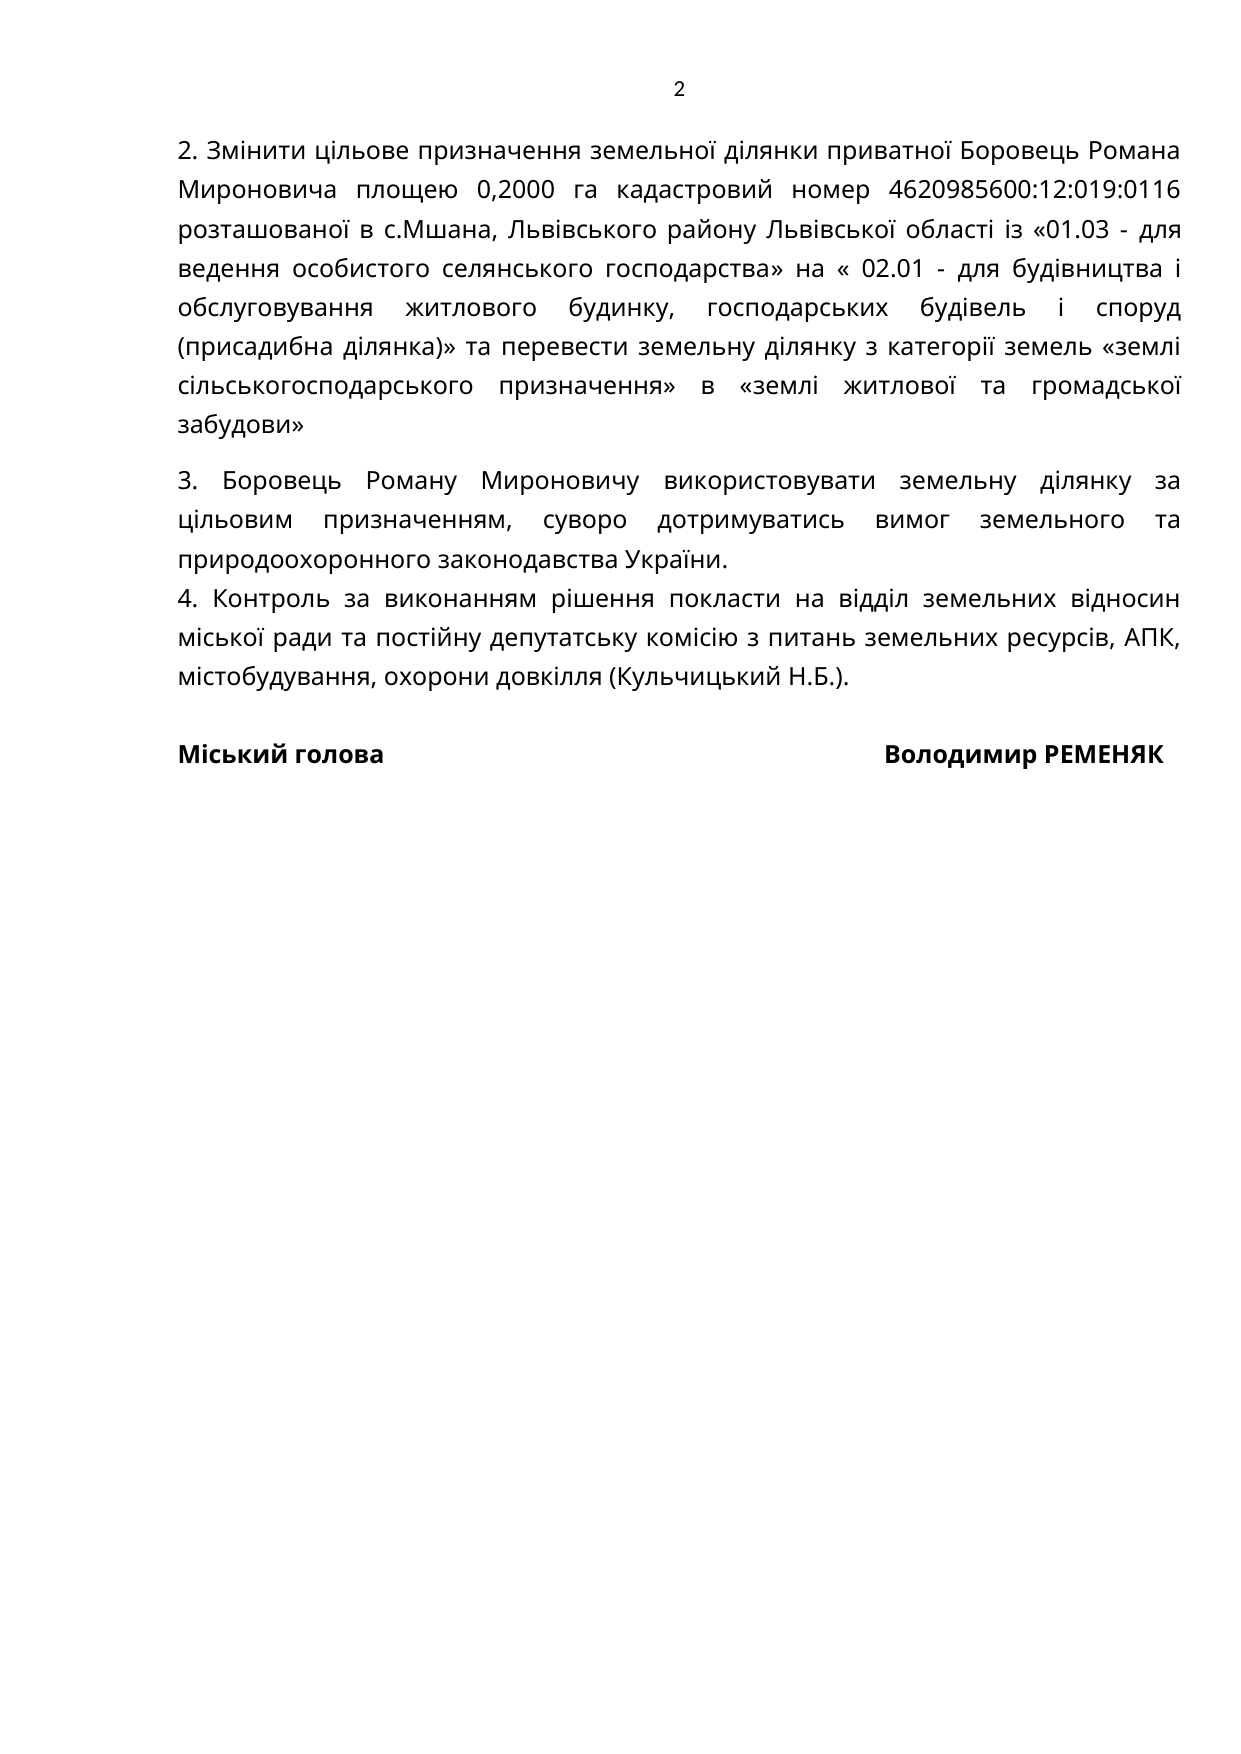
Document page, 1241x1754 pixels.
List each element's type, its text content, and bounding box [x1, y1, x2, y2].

text Міський голова Володимир РЕМЕНЯК [177, 737, 1181, 771]
text 3. Боровець Роману Мироновичу використовувати земельну ділянку за цільовим призначенням, суворо дотримуватись вимог земельного та природоохоронного законодавства України. [177, 463, 1182, 575]
text 4. Контроль за виконанням рішення покласти на відділ земельних відносин міської ради та постійну депутатську комісію з питань земельних ресурсів, АПК, містобудування, охорони довкілля (Кульчицький Н.Б.). [177, 581, 1182, 693]
text 2. Змінити цільове призначення земельної ділянки приватної Боровець Романа Мироновича площею 0,2000 га кадастровий номер 4620985600:12:019:0116 розташованої в с.Мшана, Львівського району Львівської області із «01.03 - для ведення особистого селянського господарства» на « 02.01 - для будівництва і обслуговування житлового будинку, господарських будівель і споруд (присадибна ділянка)» та перевести земельну ділянку з категорії земель «землі сільськогосподарського призначення» в «землі житлової та громадської забудови» [177, 133, 1182, 441]
